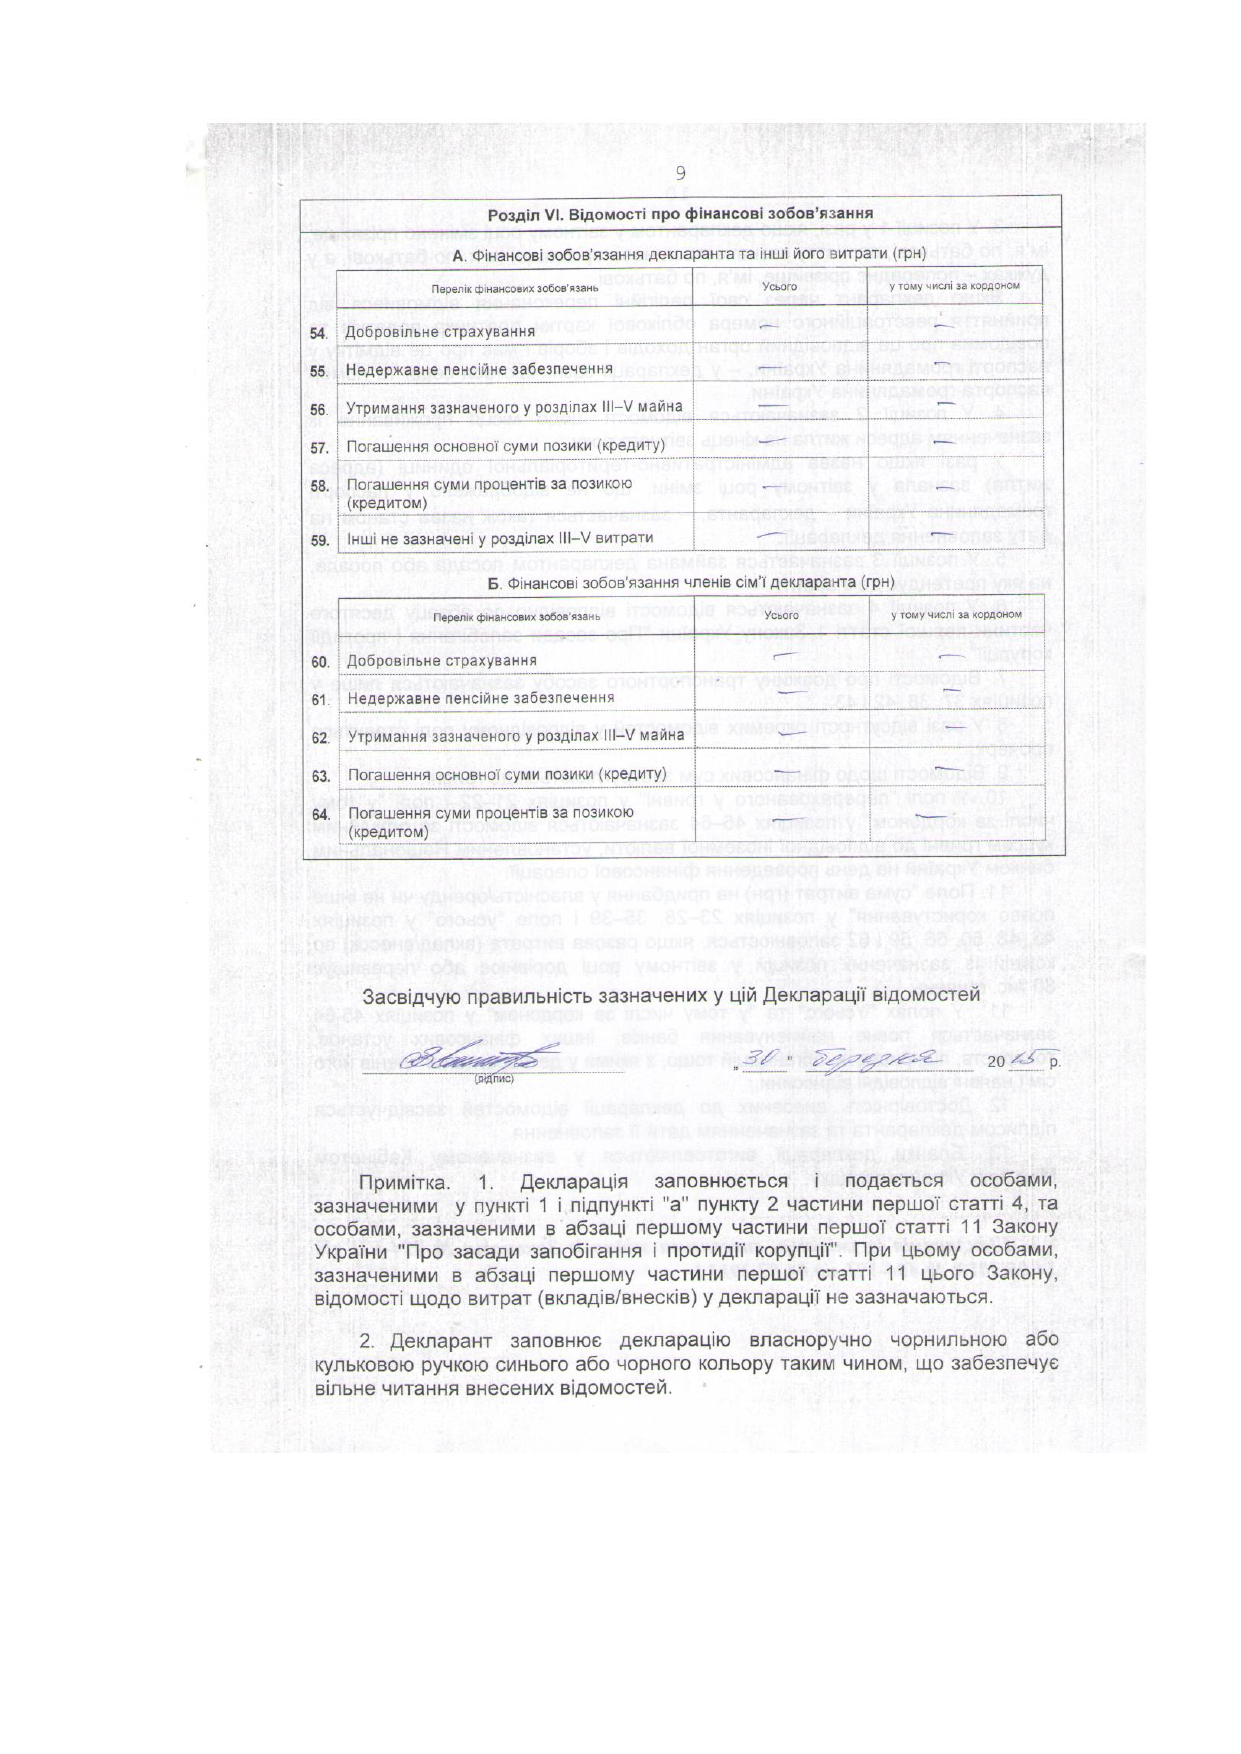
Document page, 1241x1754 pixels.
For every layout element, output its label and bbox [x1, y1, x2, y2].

picture [177, 118, 1152, 1457]
